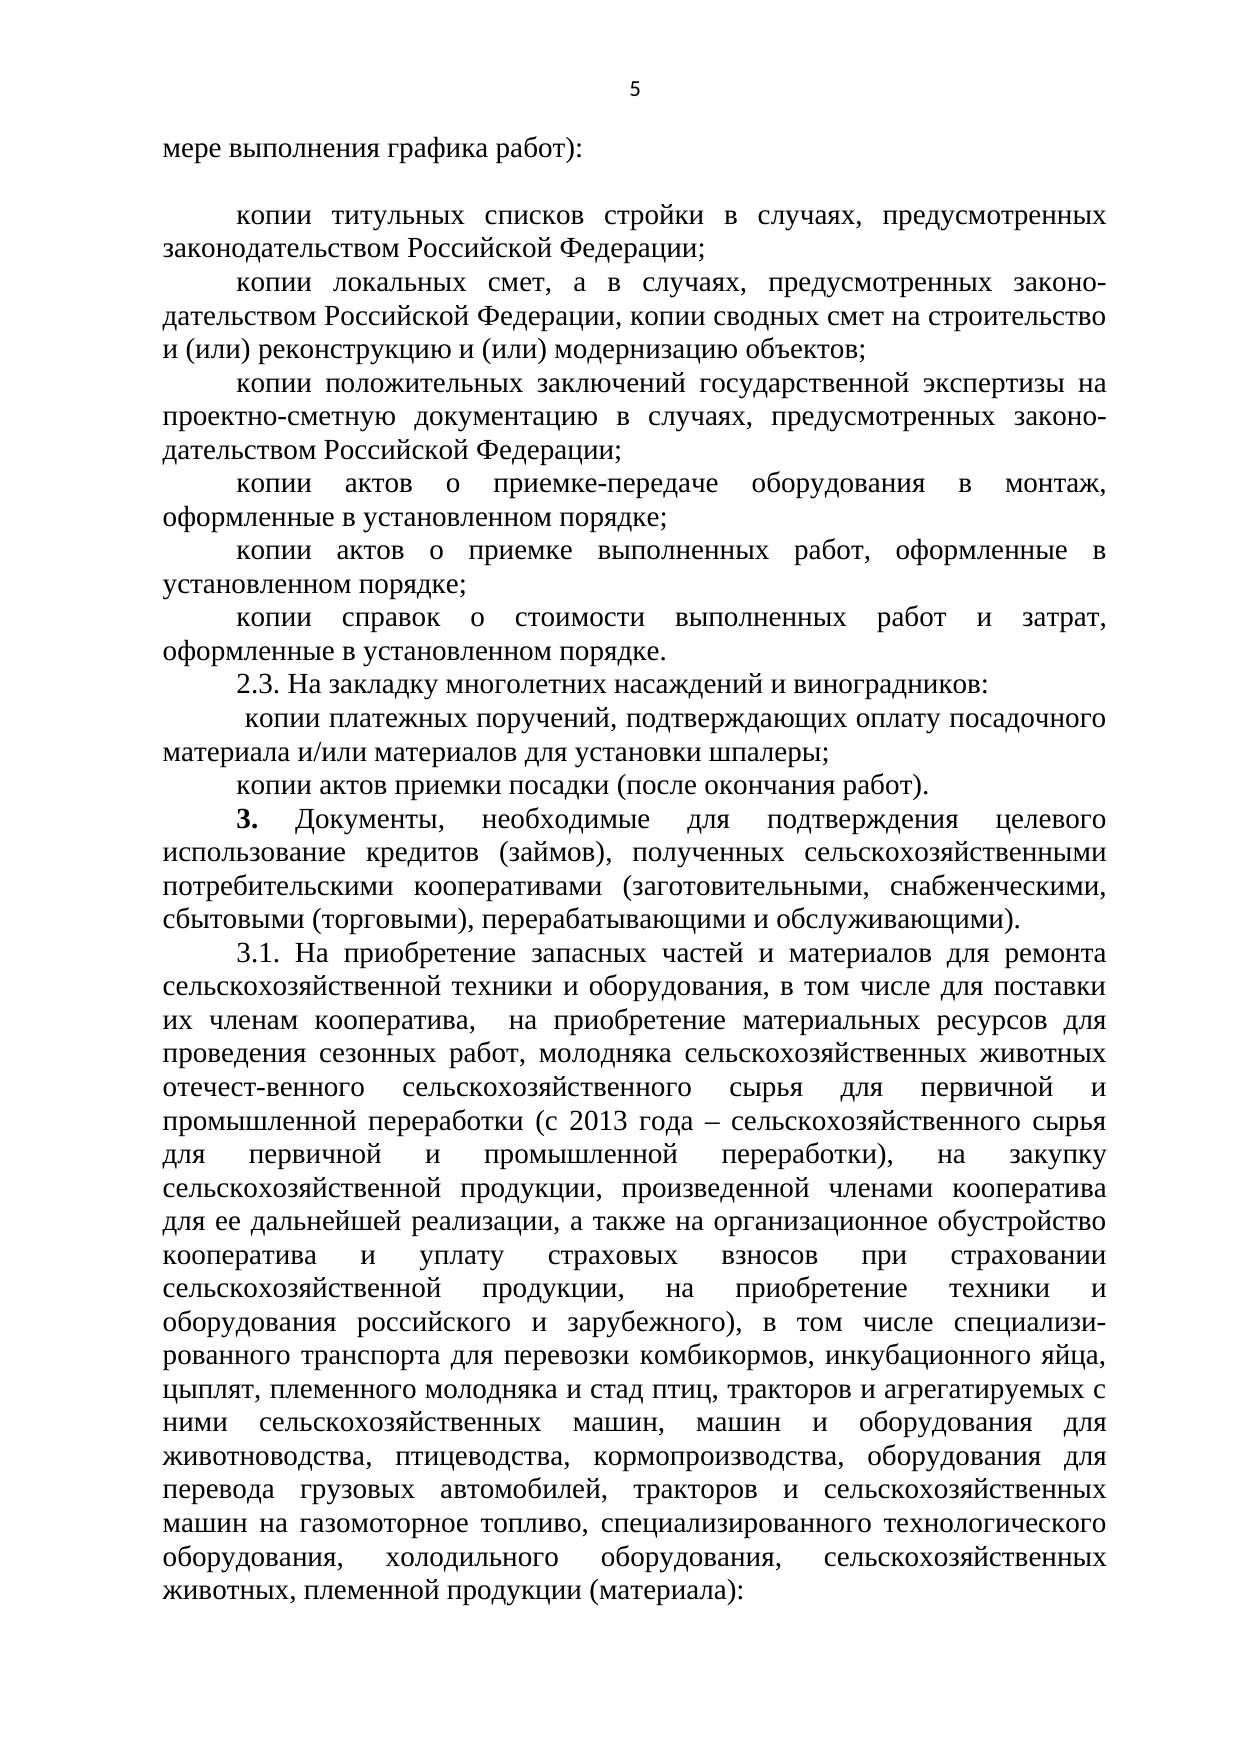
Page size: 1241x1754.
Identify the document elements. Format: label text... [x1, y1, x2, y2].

text копии актов приемки посадки (после окончания работ). [162, 767, 1107, 801]
text копии положительных заключений государственной экспертизы на проектно-сметную документацию в случаях, предусмотренных законо-дательством Российской Федерации; [162, 365, 1107, 465]
text копии титульных списков стройки в случаях, предусмотренных законодательством Российской Федерации; [162, 197, 1107, 264]
text 2.3. На закладку многолетних насаждений и виноградников: [162, 667, 1107, 700]
text 3. Документы, необходимые для подтверждения целевого использование кредитов (займов), полученных сельскохозяйственными потребительскими кооперативами (заготовительными, снабженческими, сбытовыми (торговыми), перерабатывающими и обслуживающими). [162, 801, 1107, 935]
text копии справок о стоимости выполненных работ и затрат, оформленные в установленном порядке. [162, 599, 1107, 667]
text копии платежных поручений, подтверждающих оплату посадочного материала и/или материалов для установки шпалеры; [162, 700, 1107, 767]
text копии локальных смет, а в случаях, предусмотренных законо-дательством Российской Федерации, копии сводных смет на строительство и (или) реконструкцию и (или) модернизацию объектов; [162, 264, 1107, 365]
text 3.1. На приобретение запасных частей и материалов для ремонта сельскохозяйственной техники и оборудования, в том числе для поставки их членам кооператива, на приобретение материальных ресурсов для проведения сезонных работ, молодняка сельскохозяйственных животных отечест-венного сельскохозяйственного сырья для первичной и промышленной переработки (с 2013 года – сельскохозяйственного сырья для первичной и промышленной переработки), на закупку сельскохозяйственной продукции, произведенной членами кооператива для ее дальнейшей реализации, а также на организационное обустройство кооператива и уплату страховых взносов при страховании сельскохозяйственной продукции, на приобретение техники и оборудования российского и зарубежного), в том числе специализи-рованного транспорта для перевозки комбикормов, инкубационного яйца, цыплят, племенного молодняка и стад птиц, тракторов и агрегатируемых с ними сельскохозяйственных машин, машин и оборудования для животноводства, птицеводства, кормопроизводства, оборудования для перевода грузовых автомобилей, тракторов и сельскохозяйственных машин на газомоторное топливо, специализированного технологического оборудования, холодильного оборудования, сельскохозяйственных животных, племенной продукции (материала): [162, 935, 1107, 1606]
text копии актов о приемке-передаче оборудования в монтаж, оформленные в установленном порядке; [162, 465, 1107, 532]
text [162, 130, 1107, 163]
text копии актов о приемке выполненных работ, оформленные в установленном порядке; [162, 532, 1107, 599]
